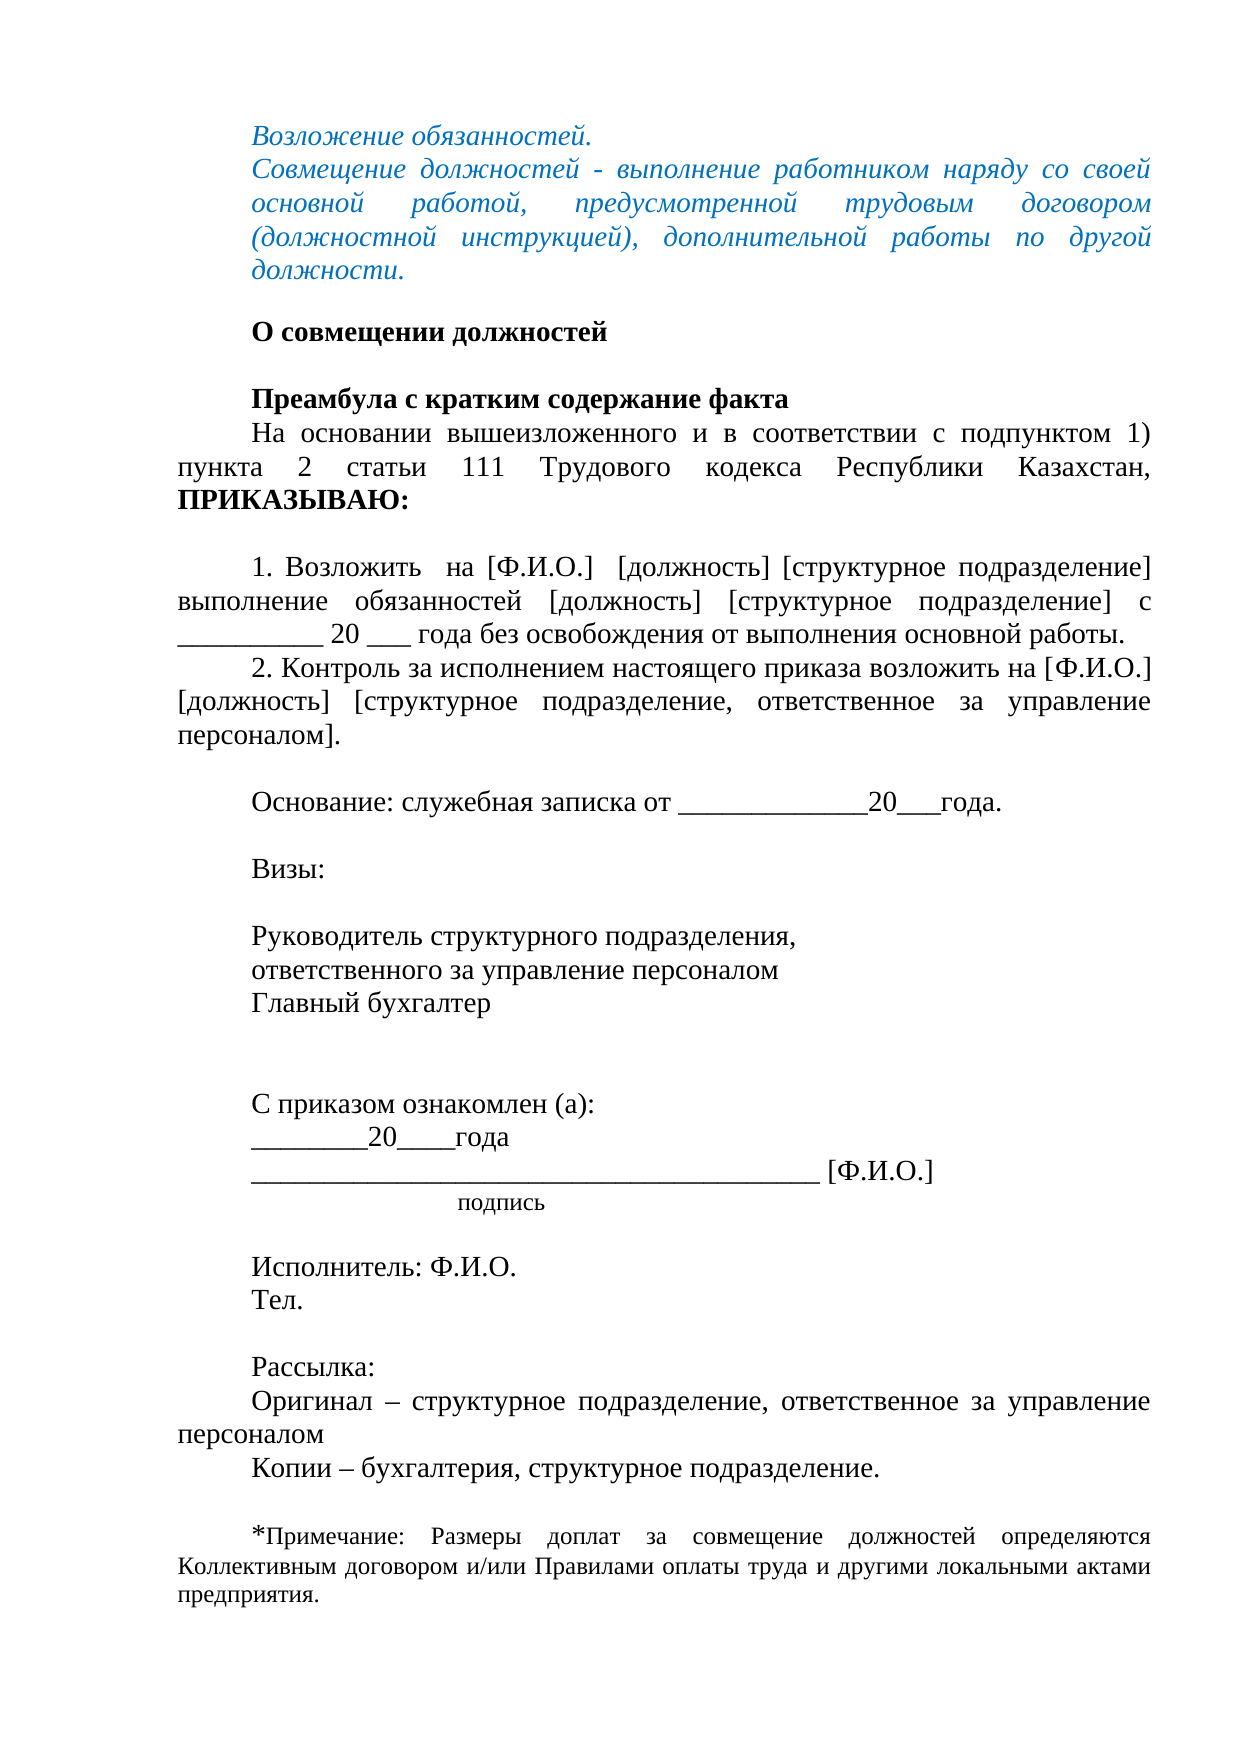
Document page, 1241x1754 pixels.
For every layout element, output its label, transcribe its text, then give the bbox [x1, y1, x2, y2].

text С приказом ознакомлен (а): [177, 1086, 1152, 1119]
subtitle Совмещение должностей - выполнение работником наряду со своей основной работой, предусмотренной трудовым договором (должностной инструкцией), дополнительной работы по другой должности. [251, 152, 1152, 286]
text Преамбула с кратким содержание факта [177, 382, 1152, 415]
text Рассылка: [177, 1349, 1152, 1383]
list _______________________________________ [Ф.И.О.] [177, 1153, 1152, 1187]
subtitle Возложение обязанностей. [251, 118, 1152, 152]
text Тел. [177, 1282, 1152, 1316]
text 1. Возложить на [Ф.И.О.] [должность] [структурное подразделение] выполнение обязанностей [должность] [структурное подразделение] с __________ 20 ___ года без освобождения от выполнения основной работы. [177, 549, 1152, 650]
text Исполнитель: Ф.И.О. [177, 1249, 1152, 1282]
text Копии – бухгалтерия, структурное подразделение. [177, 1450, 1152, 1484]
list Основание: служебная записка от _____________20___года. [177, 784, 1152, 818]
text Руководитель структурного подразделения, [177, 918, 1152, 952]
text Главный бухгалтер [177, 985, 1152, 1019]
text Оригинал – структурное подразделение, ответственное за управление персоналом [177, 1383, 1152, 1450]
list подпись [177, 1187, 1152, 1215]
text На основании вышеизложенного и в соответствии с подпунктом 1) пункта 2 статьи 111 Трудового кодекса Республики Казахстан, ПРИКАЗЫВАЮ: [177, 415, 1152, 516]
list ________20____года [177, 1119, 1152, 1153]
text ответственного за управление персоналом [177, 952, 1152, 985]
text *Примечание: Размеры доплат за совмещение должностей определяются Коллективным договором и/или Правилами оплаты труда и другими локальными актами предприятия. [177, 1517, 1152, 1608]
text Визы: [177, 851, 1152, 885]
text О совмещении должностей [177, 314, 1152, 348]
list 2. Контроль за исполнением настоящего приказа возложить на [Ф.И.О.] [должность] [структурное подразделение, ответственное за управление персоналом]. [177, 650, 1152, 751]
